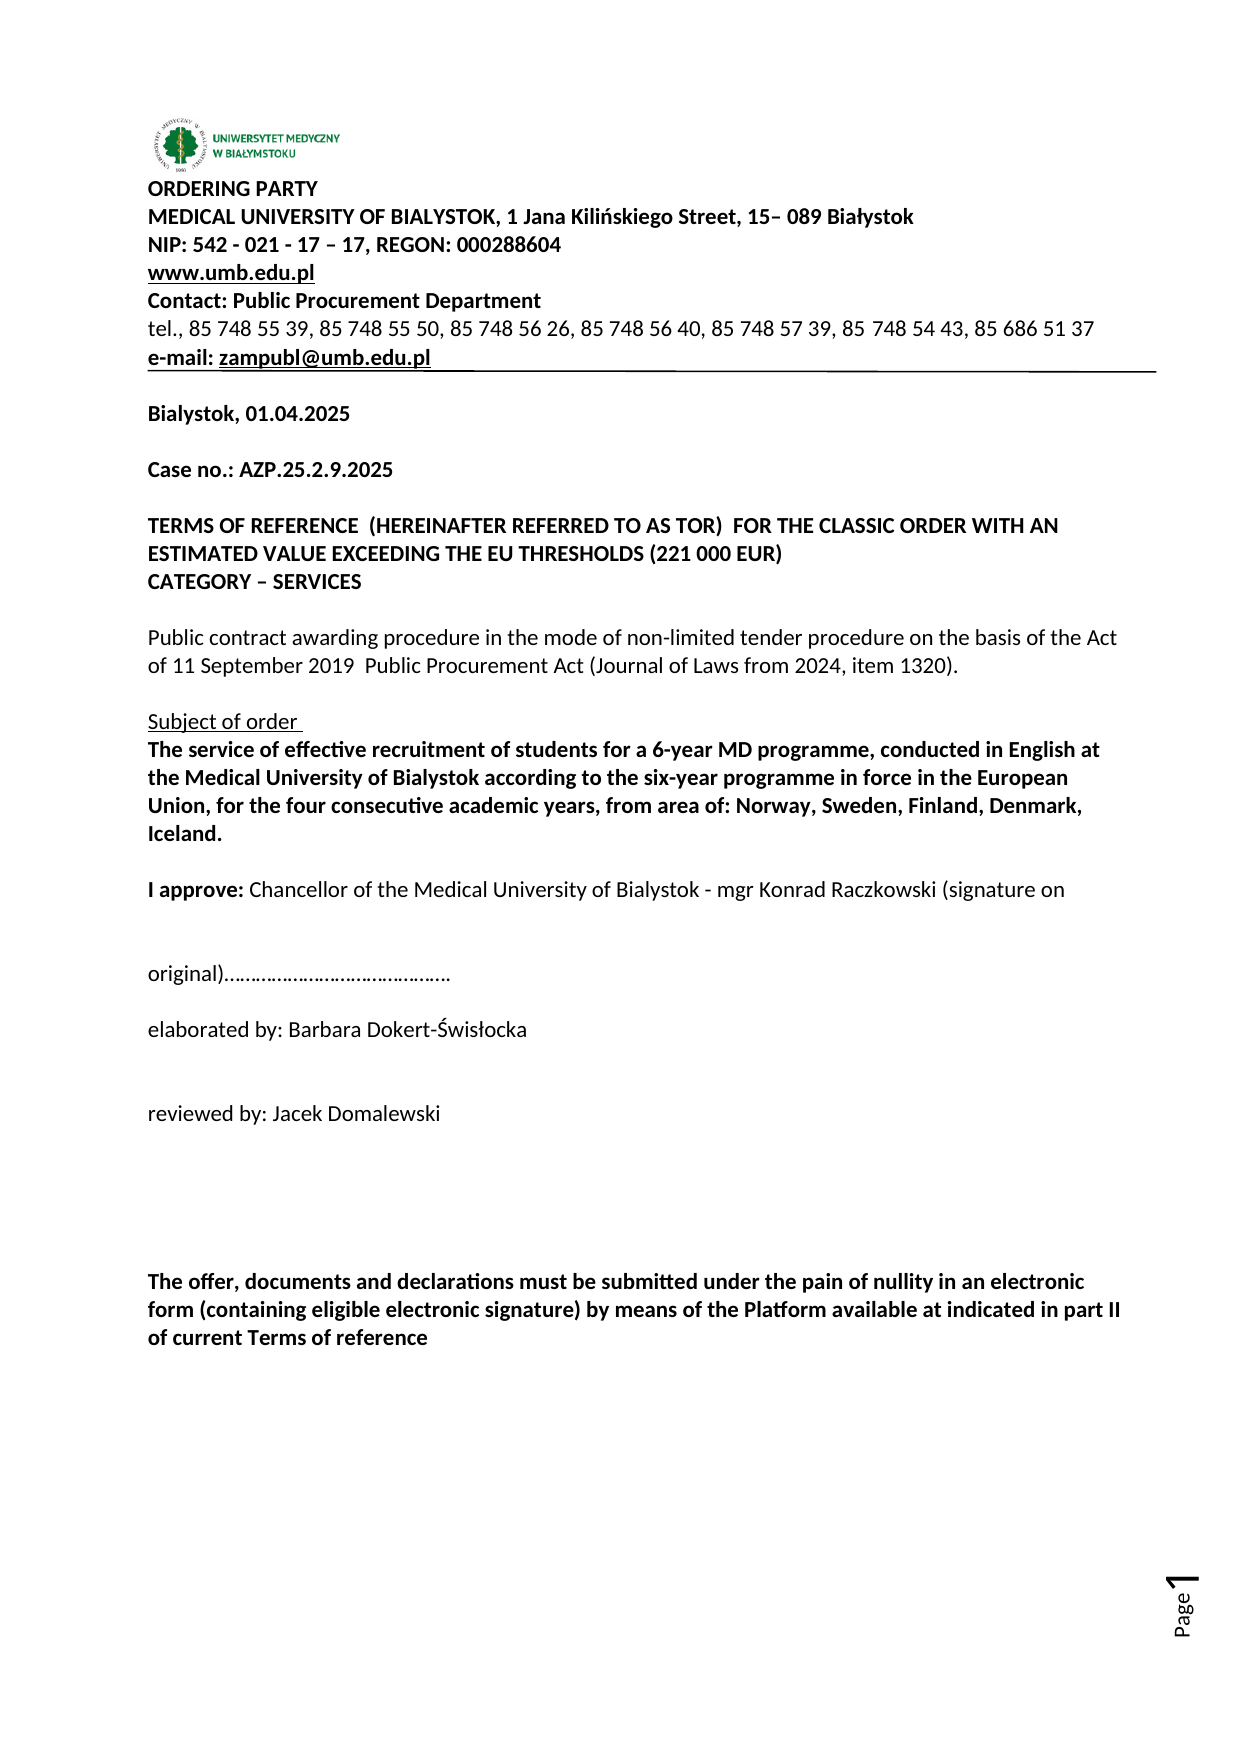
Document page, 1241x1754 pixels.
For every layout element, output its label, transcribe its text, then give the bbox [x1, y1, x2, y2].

text I approve: Chancellor of the Medical University of Bialystok - mgr Konrad Raczkowski (signature on [148, 875, 1122, 903]
text TERMS OF REFERENCE (HEREINAFTER REFERRED TO AS TOR) FOR THE CLASSIC ORDER WITH AN ESTIMATED VALUE EXCEEDING THE EU THRESHOLDS (221 000 EUR) [148, 511, 1122, 567]
text reviewed by: Jacek Domalewski [148, 1099, 1122, 1127]
text ORDERING PARTY [148, 174, 1122, 202]
text www.umb.edu.pl [148, 258, 1122, 287]
text Public contract awarding procedure in the mode of non-limited tender procedure on the basis of the Act of 11 September 2019 Public Procurement Act (Journal of Laws from 2024, item 1320). [148, 623, 1122, 679]
text The offer, documents and declarations must be submitted under the pain of nullity in an electronic form (containing eligible electronic signature) by means of the Platform available at indicated in part II of current Terms of reference [148, 1267, 1122, 1351]
text Contact: Public Procurement Department [148, 287, 1122, 314]
picture [152, 116, 340, 175]
text MEDICAL UNIVERSITY OF BIALYSTOK, 1 Jana Kilińskiego Street, 15– 089 Białystok [148, 202, 1122, 231]
text NIP: 542 - 021 - 17 – 17, REGON: 000288604 [148, 231, 1122, 258]
text Case no.: AZP.25.2.9.2025 [148, 455, 1122, 483]
text The service of effective recruitment of students for a 6-year MD programme, conducted in English at the Medical University of Bialystok according to the six-year programme in force in the European Union, for the four consecutive academic years, from area of: Norway, Sweden, Finland, Denmark, Iceland. [148, 735, 1122, 847]
text e-mail: zampubl@umb.edu.pl [148, 343, 1122, 371]
text Bialystok, 01.04.2025 [148, 399, 1122, 427]
text elaborated by: Barbara Dokert-Świsłocka [148, 1015, 1122, 1043]
text Subject of order [148, 707, 1122, 735]
text CATEGORY – SERVICES [148, 567, 1122, 595]
text original)……………………………………. [148, 959, 1122, 987]
text tel., 85 748 55 39, 85 748 55 50, 85 748 56 26, 85 748 56 40, 85 748 57 39, 85 748 54 43, 85 686 51 37 [148, 314, 1122, 343]
